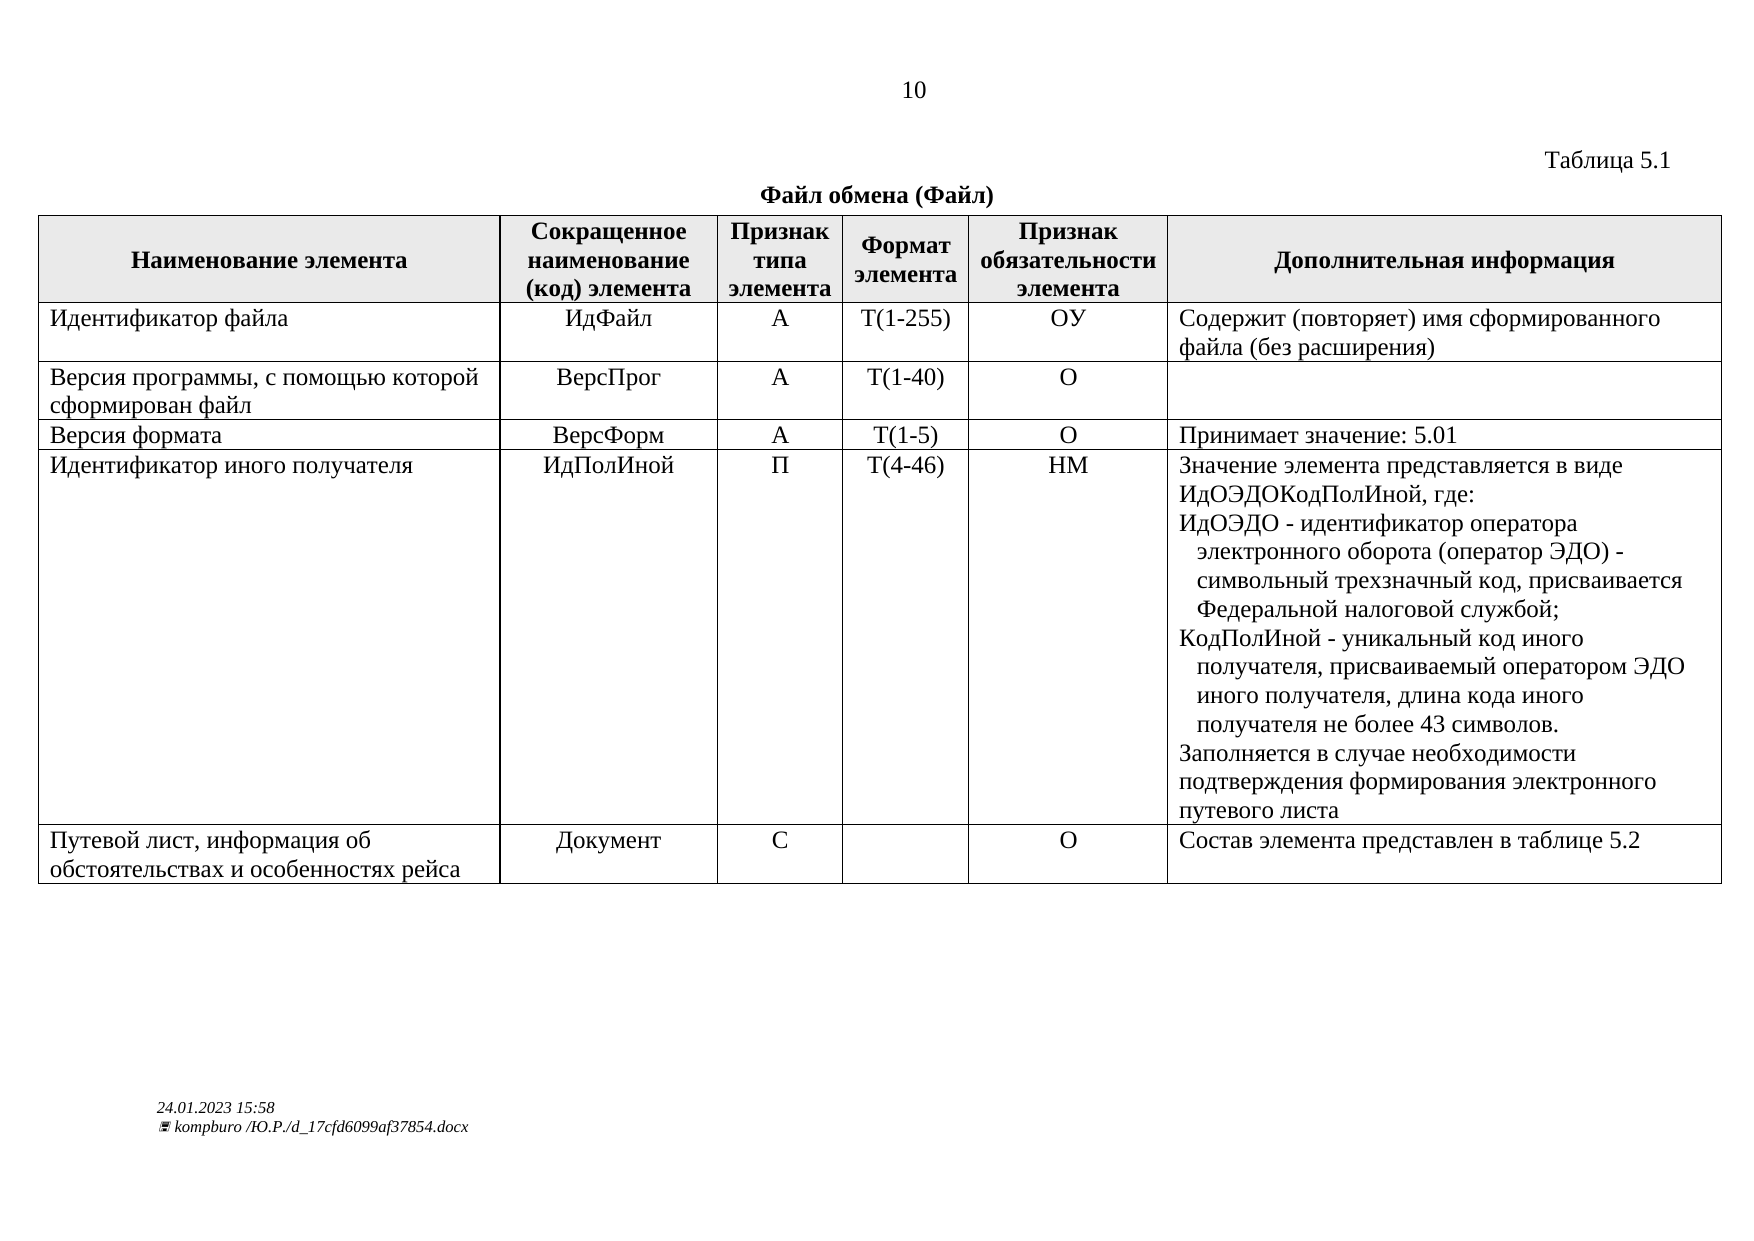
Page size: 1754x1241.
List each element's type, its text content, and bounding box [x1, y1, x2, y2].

table_cell НМ [969, 450, 1167, 824]
table_cell A [718, 420, 842, 449]
table_header Признак обязательности элемента [969, 216, 1167, 302]
table_cell T(1-5) [843, 420, 968, 449]
table_cell Идентификатор файла [39, 303, 499, 361]
table_cell A [718, 303, 842, 361]
table_cell Содержит (повторяет) имя сформированного файла (без расширения) [1168, 303, 1721, 361]
subtitle Таблица 5.1 [83, 145, 1671, 174]
table_cell Версия программы, с помощью которой сформирован файл [39, 362, 499, 419]
table_cell ВерсПрог [501, 362, 717, 419]
table_header Сокращенное наименование (код) элемента [501, 216, 717, 302]
text Файл обмена (Файл) [142, 180, 1612, 209]
table_cell ИдФайл [501, 303, 717, 361]
table_header Формат элемента [843, 216, 968, 302]
table_cell О [969, 825, 1167, 882]
table_cell A [718, 362, 842, 419]
table_cell Идентификатор иного получателя [39, 450, 499, 824]
table_header Дополнительная информация [1168, 216, 1721, 302]
table_cell [1168, 362, 1721, 419]
table_cell П [718, 450, 842, 824]
table_cell Версия формата [39, 420, 499, 449]
table_cell ОУ [969, 303, 1167, 361]
table_cell ВерсФорм [501, 420, 717, 449]
table_cell Документ [501, 825, 717, 882]
table_cell Состав элемента представлен в таблице 5.2 [1168, 825, 1721, 882]
table_cell ИдПолИной [501, 450, 717, 824]
table_cell T(1-255) [843, 303, 968, 361]
table_header Наименование элемента [39, 216, 499, 302]
table_cell Принимает значение: 5.01 [1168, 420, 1721, 449]
table_cell О [969, 362, 1167, 419]
table_cell Путевой лист, информация об обстоятельствах и особенностях рейса [39, 825, 499, 882]
table_cell О [969, 420, 1167, 449]
table_cell T(4-46) [843, 450, 968, 824]
table_cell T(1-40) [843, 362, 968, 419]
table_cell Значение элемента представляется в виде ИдОЭДОКодПолИной, где: ИдОЭДО - идентификатор оператора электронного оборота (оператор ЭДО) - символьный трехзначный код, присваивается Федеральной налоговой службой; КодПолИной - уникальный код иного получателя, присваиваемый оператором ЭДО иного получателя, длина кода иного получателя не более 43 символов. Заполняется в случае необходимости подтверждения формирования электронного путевого листа [1168, 450, 1721, 824]
table_cell С [718, 825, 842, 882]
table_cell [843, 825, 968, 882]
table_header Признак типа элемента [718, 216, 842, 302]
